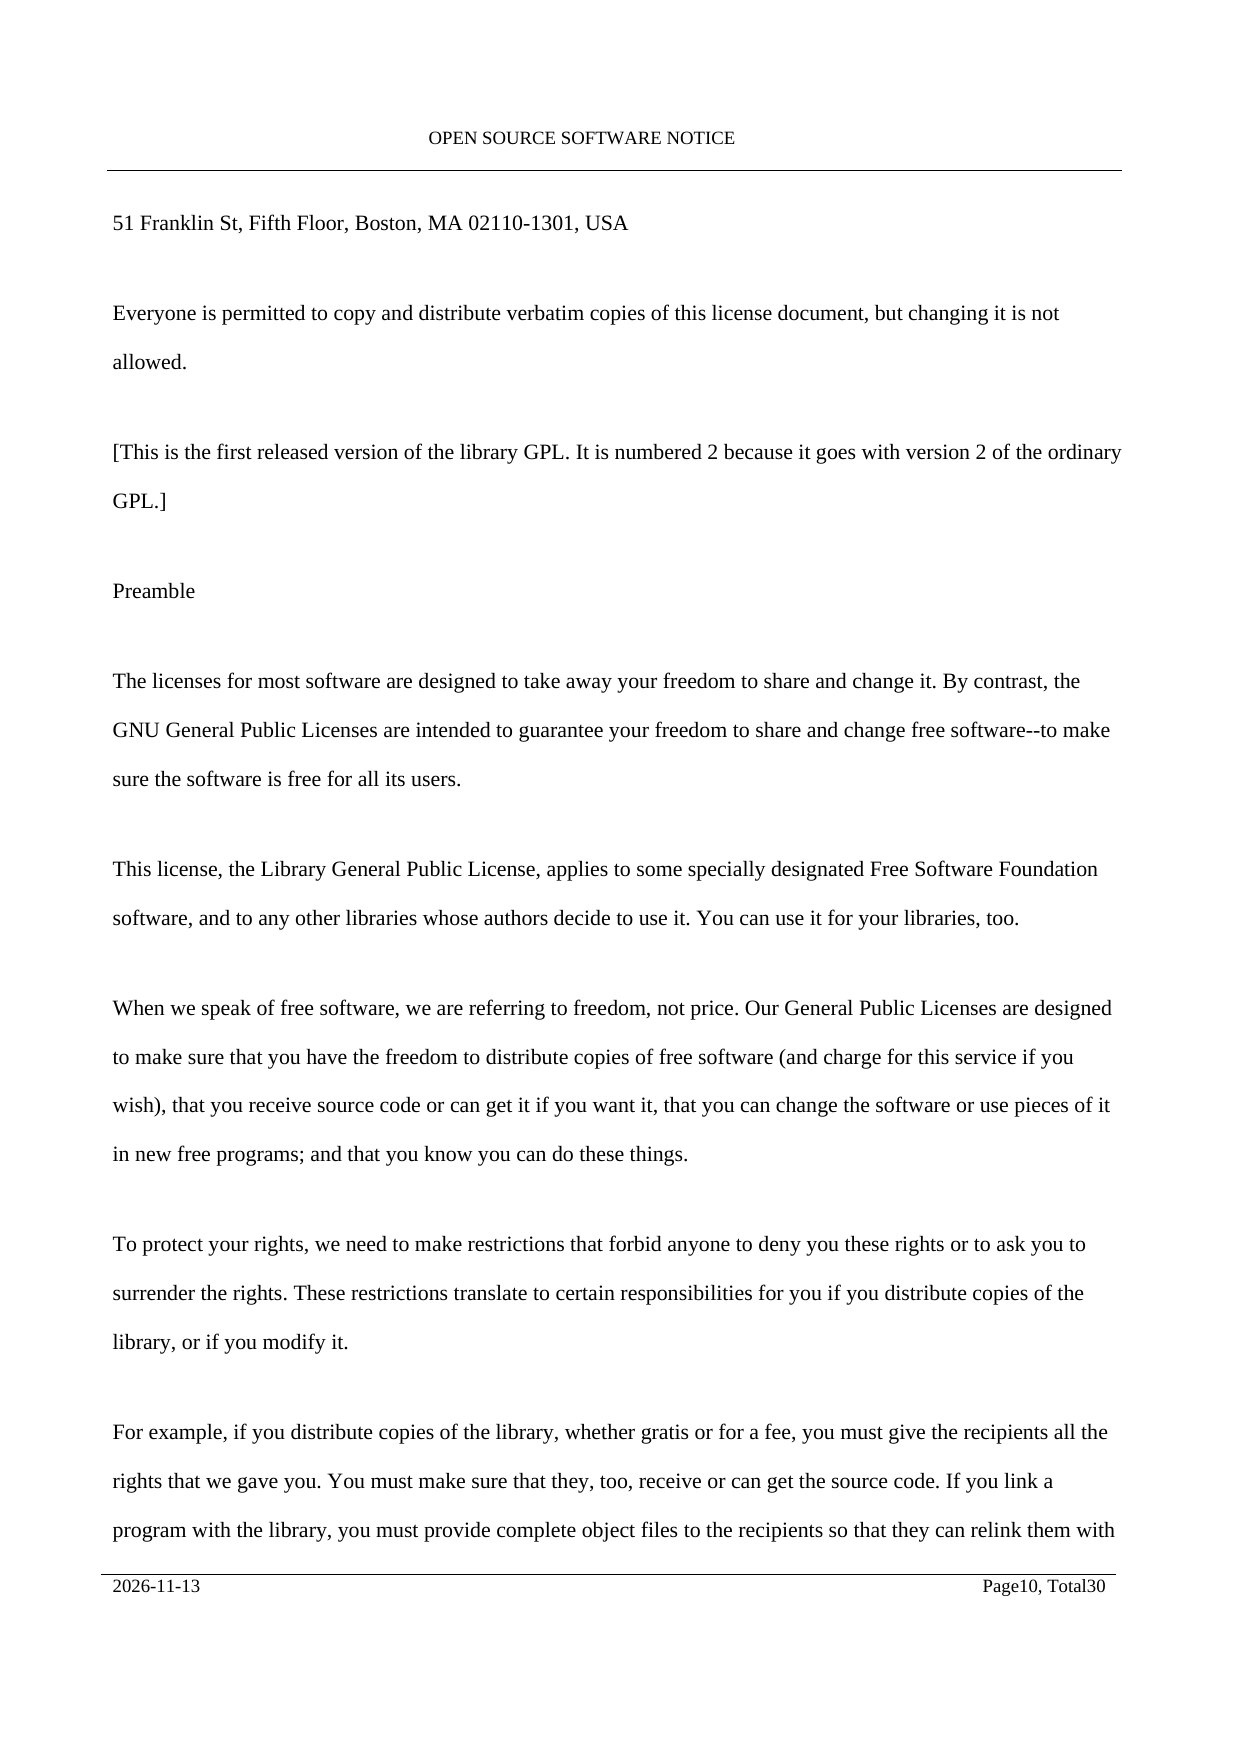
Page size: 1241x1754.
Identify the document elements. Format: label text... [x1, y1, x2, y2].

text Everyone is permitted to copy and distribute verbatim copies of this license document, but changing it is not allowed. [112, 297, 1128, 378]
text 51 Franklin St, Fifth Floor, Boston, MA 02110-1301, USA [112, 206, 1128, 239]
text The licenses for most software are designed to take away your freedom to share and change it. By contrast, the GNU General Public Licenses are intended to guarantee your freedom to share and change free software--to make sure the software is free for all its users. [112, 665, 1128, 795]
text This license, the Library General Public License, applies to some specially designated Free Software Foundation software, and to any other libraries whose authors decide to use it. You can use it for your libraries, too. [112, 852, 1128, 934]
text When we speak of free software, we are referring to freedom, not price. Our General Public Licenses are designed to make sure that you have the freedom to distribute copies of free software (and charge for this service if you wish), that you receive source code or can get it if you want it, that you can change the software or use pieces of it in new free programs; and that you know you can do these things. [112, 991, 1128, 1170]
text [This is the first released version of the library GPL. It is numbered 2 because it goes with version 2 of the ordinary GPL.] [112, 436, 1128, 517]
text Preamble [112, 574, 1128, 607]
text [112, 1416, 1128, 1546]
text To protect your rights, we need to make restrictions that forbid anyone to deny you these rights or to ask you to surrender the rights. These restrictions translate to certain responsibilities for you if you distribute copies of the library, or if you modify it. [112, 1228, 1128, 1358]
